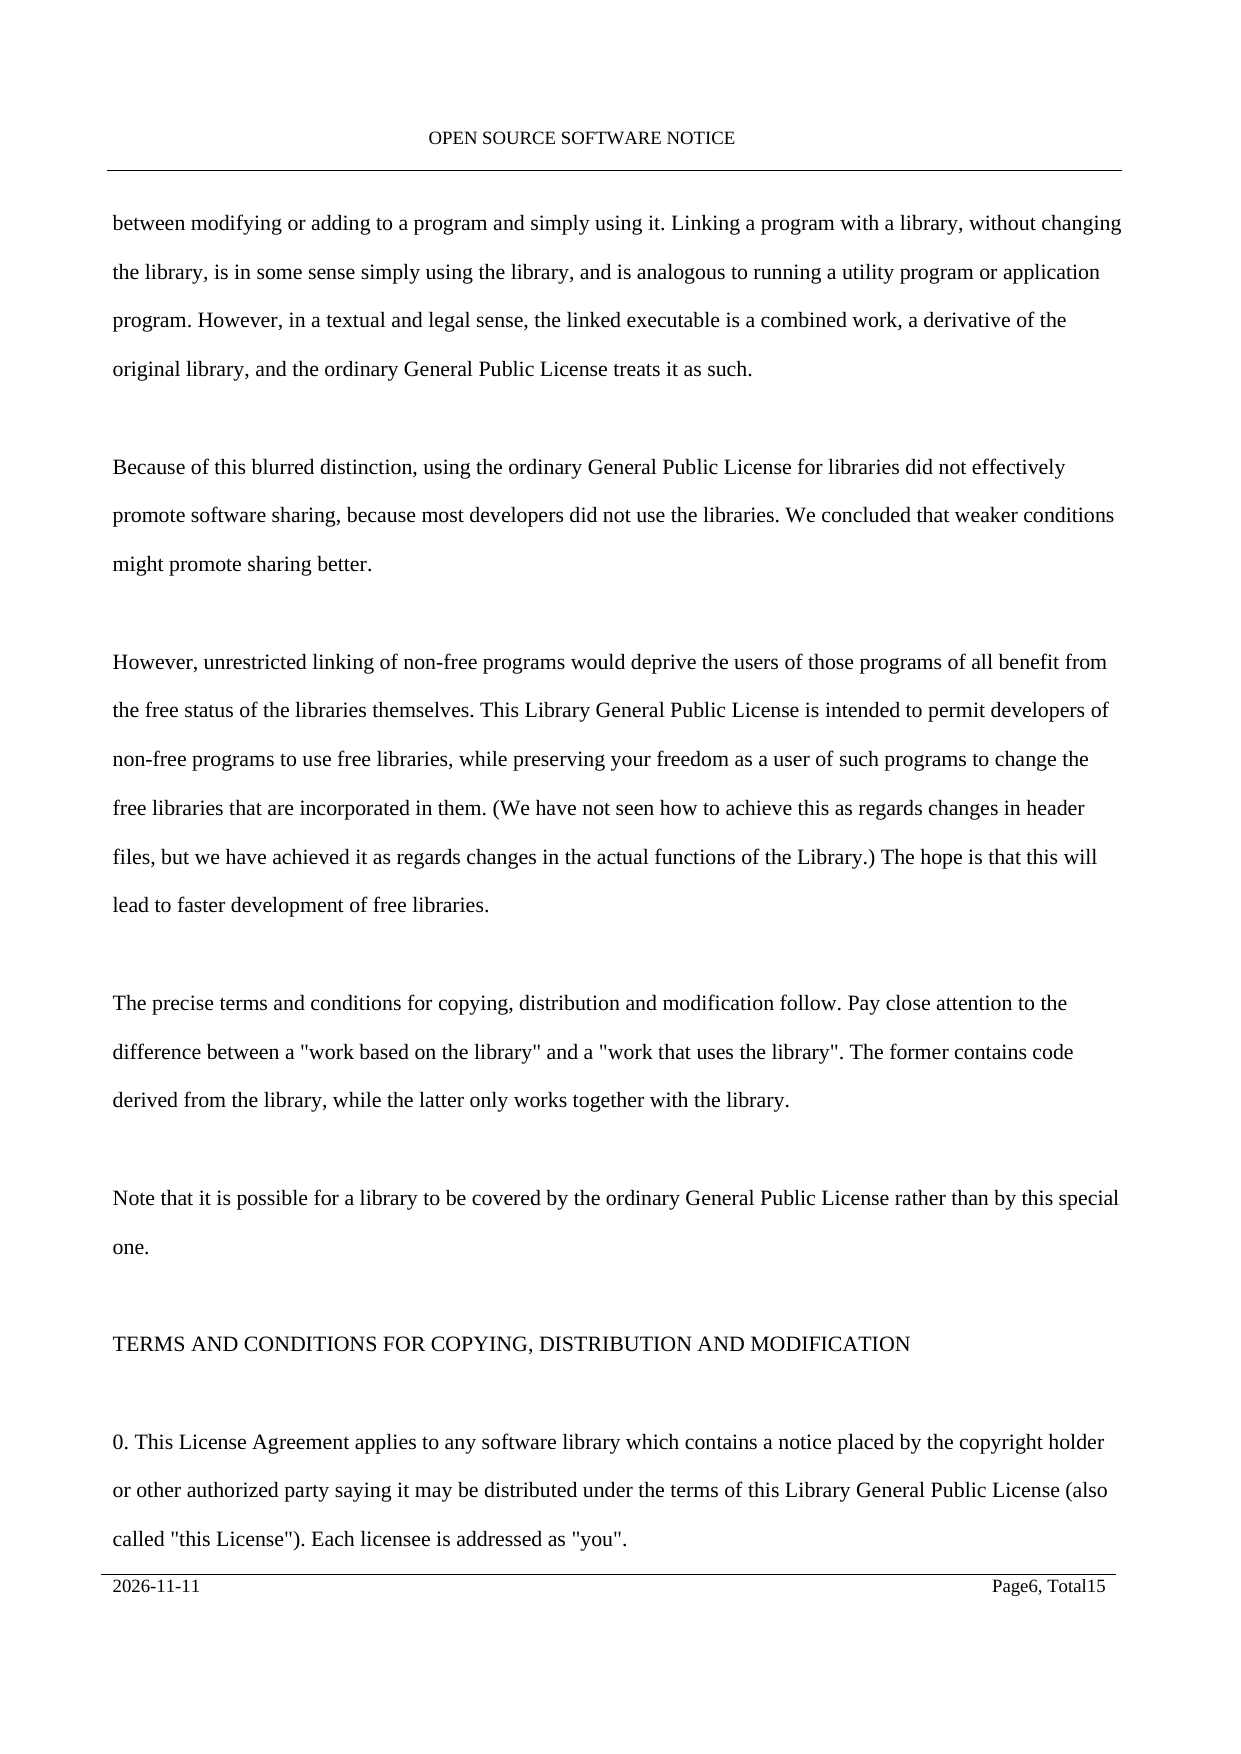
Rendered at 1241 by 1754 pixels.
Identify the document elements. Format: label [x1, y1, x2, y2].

text [112, 206, 1128, 1555]
